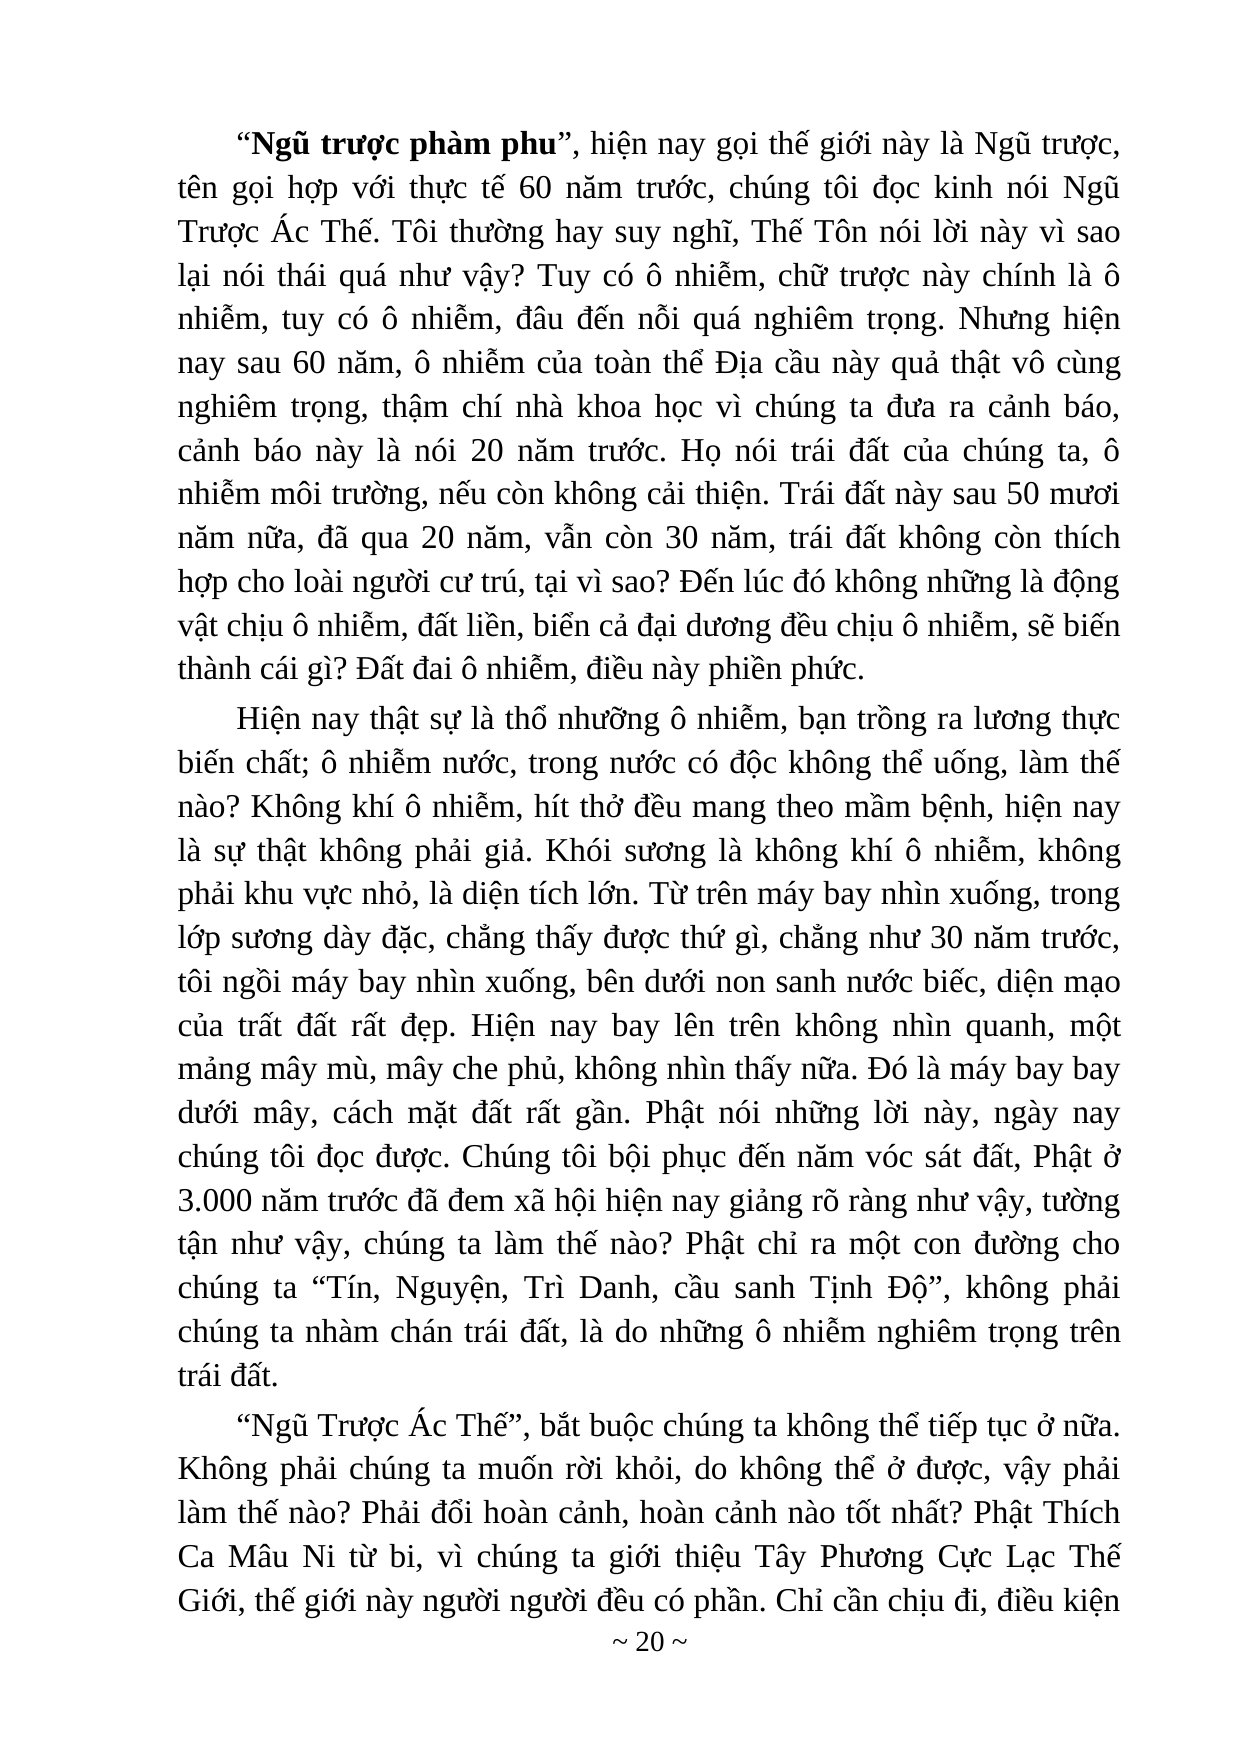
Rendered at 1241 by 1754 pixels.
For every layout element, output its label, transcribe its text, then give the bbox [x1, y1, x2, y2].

text “Ngũ trược phàm phu”, hiện nay gọi thế giới này là Ngũ trược, tên gọi hợp với thực tế 60 năm trước, chúng tôi đọc kinh nói Ngũ Trược Ác Thế. Tôi thường hay suy nghĩ, Thế Tôn nói lời này vì sao lại nói thái quá như vậy? Tuy có ô nhiễm, chữ trược này chính là ô nhiễm, tuy có ô nhiễm, đâu đến nỗi quá nghiêm trọng. Nhưng hiện nay sau 60 năm, ô nhiễm của toàn thể Địa cầu này quả thật vô cùng nghiêm trọng, thậm chí nhà khoa học vì chúng ta đưa ra cảnh báo, cảnh báo này là nói 20 năm trước. Họ nói trái đất của chúng ta, ô nhiễm môi trường, nếu còn không cải thiện. Trái đất này sau 50 mươi năm nữa, đã qua 20 năm, vẫn còn 30 năm, trái đất không còn thích hợp cho loài người cư trú, tại vì sao? Đến lúc đó không những là động vật chịu ô nhiễm, đất liền, biển cả đại dương đều chịu ô nhiễm, sẽ biến thành cái gì? Đất đai ô nhiễm, điều này phiền phức. [177, 118, 1122, 687]
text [177, 1399, 1122, 1618]
text Hiện nay thật sự là thổ nhưỡng ô nhiễm, bạn trồng ra lương thực biến chất; ô nhiễm nước, trong nước có độc không thể uống, làm thế nào? Không khí ô nhiễm, hít thở đều mang theo mầm bệnh, hiện nay là sự thật không phải giả. Khói sương là không khí ô nhiễm, không phải khu vực nhỏ, là diện tích lớn. Từ trên máy bay nhìn xuống, trong lớp sương dày đặc, chẳng thấy được thứ gì, chẳng như 30 năm trước, tôi ngồi máy bay nhìn xuống, bên dưới non sanh nước biếc, diện mạo của trất đất rất đẹp. Hiện nay bay lên trên không nhìn quanh, một mảng mây mù, mây che phủ, không nhìn thấy nữa. Đó là máy bay bay dưới mây, cách mặt đất rất gần. Phật nói những lời này, ngày nay chúng tôi đọc được. Chúng tôi bội phục đến năm vóc sát đất, Phật ở 3.000 năm trước đã đem xã hội hiện nay giảng rõ ràng như vậy, tường tận như vậy, chúng ta làm thế nào? Phật chỉ ra một con đường cho chúng ta “Tín, Nguyện, Trì Danh, cầu sanh Tịnh Độ”, không phải chúng ta nhàm chán trái đất, là do những ô nhiễm nghiêm trọng trên trái đất. [177, 693, 1122, 1393]
